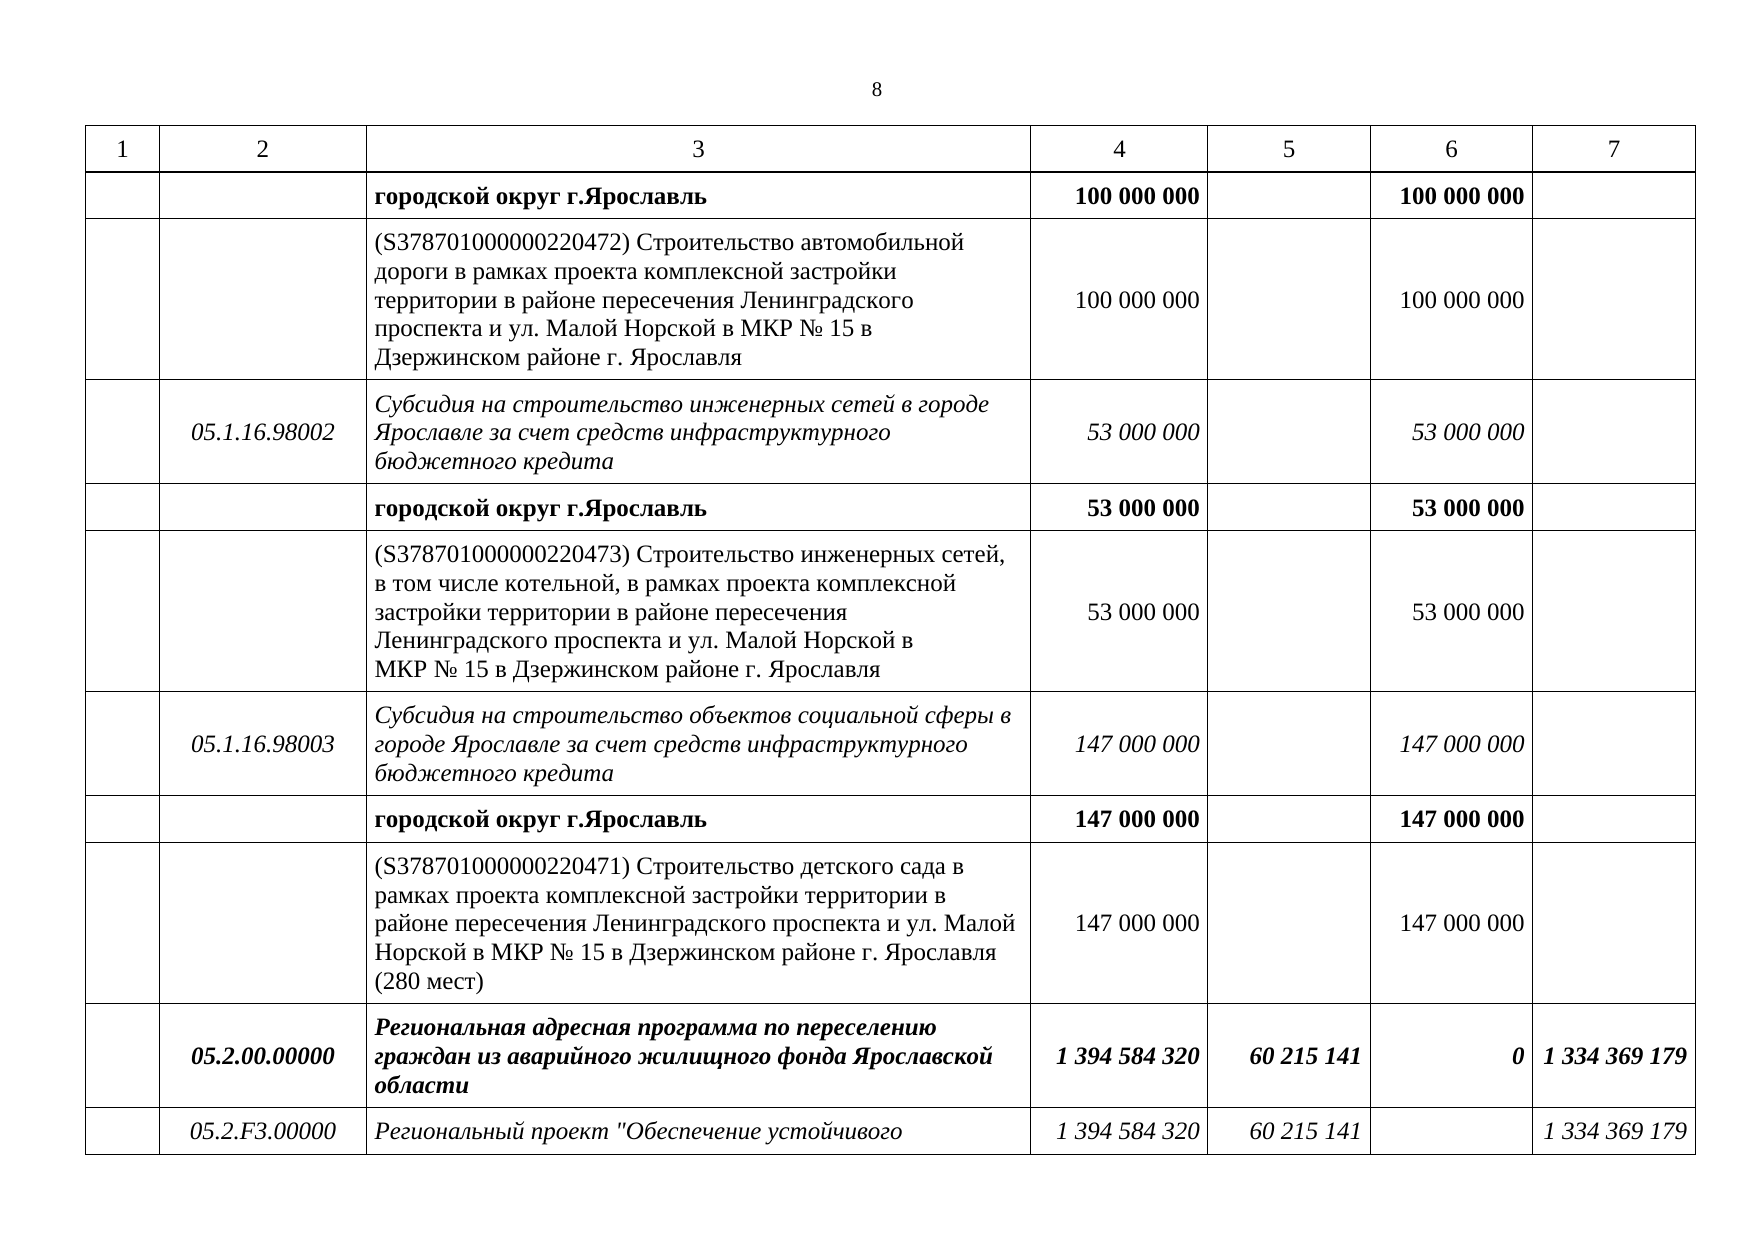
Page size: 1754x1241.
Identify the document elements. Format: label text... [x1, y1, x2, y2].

table_cell 1 394 584 320 [1031, 1004, 1207, 1107]
table_cell 147 000 000 [1031, 843, 1207, 1003]
table_cell [160, 173, 366, 218]
table_cell [1533, 843, 1695, 1003]
table_cell 05.2.F3.00000 [160, 1108, 366, 1153]
table_header [1533, 126, 1695, 171]
table_cell [1208, 843, 1370, 1003]
table_cell 147 000 000 [1371, 796, 1532, 842]
table_cell городской округ г.Ярославль [367, 796, 1030, 842]
table_header [86, 126, 159, 171]
table_cell [1533, 380, 1695, 483]
table_cell (S378701000000220473) Строительство инженерных сетей, в том числе котельной, в рамках проекта комплексной застройки территории в районе пересечения Ленинградского проспекта и ул. Малой Норской в МКР № 15 в Дзержинском районе г. Ярославля [367, 531, 1030, 691]
table_cell 53 000 000 [1371, 484, 1532, 530]
table_cell [86, 1108, 159, 1153]
table_cell [86, 219, 159, 379]
table_cell [86, 843, 159, 1003]
table_cell городской округ г.Ярославль [367, 173, 1030, 218]
table_cell [160, 843, 366, 1003]
table_cell 05.1.16.98002 [160, 380, 366, 483]
table_cell [160, 219, 366, 379]
table_cell 100 000 000 [1371, 219, 1532, 379]
table_cell 05.2.00.00000 [160, 1004, 366, 1107]
table_cell 0 [1371, 1004, 1532, 1107]
table_cell 53 000 000 [1031, 484, 1207, 530]
table_cell 60 215 141 [1208, 1004, 1370, 1107]
table_cell 53 000 000 [1031, 531, 1207, 691]
table_cell [1208, 484, 1370, 530]
table_cell [1533, 484, 1695, 530]
table_cell [160, 531, 366, 691]
table_cell [86, 484, 159, 530]
table_cell (S378701000000220472) Строительство автомобильной дороги в рамках проекта комплексной застройки территории в районе пересечения Ленинградского проспекта и ул. Малой Норской в МКР № 15 в Дзержинском районе г. Ярославля [367, 219, 1030, 379]
table_cell 1 334 369 179 [1533, 1004, 1695, 1107]
table_cell [86, 1004, 159, 1107]
table_cell 100 000 000 [1031, 173, 1207, 218]
table_cell 147 000 000 [1371, 692, 1532, 795]
table_cell [1208, 219, 1370, 379]
table_cell [1208, 380, 1370, 483]
table_cell [1533, 796, 1695, 842]
table_header [367, 126, 1030, 171]
table_cell 147 000 000 [1371, 843, 1532, 1003]
table_cell Субсидия на строительство объектов социальной сферы в городе Ярославле за счет средств инфраструктурного бюджетного кредита [367, 692, 1030, 795]
table_cell [86, 173, 159, 218]
table_cell 53 000 000 [1371, 380, 1532, 483]
table_cell 100 000 000 [1031, 219, 1207, 379]
table_cell [1533, 692, 1695, 795]
table_cell городской округ г.Ярославль [367, 484, 1030, 530]
table_cell [86, 531, 159, 691]
table_cell [1533, 219, 1695, 379]
table_cell [1533, 531, 1695, 691]
table_cell [1208, 692, 1370, 795]
table_cell 1 334 369 179 [1533, 1108, 1695, 1153]
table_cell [367, 1108, 1030, 1153]
table_header [1371, 126, 1532, 171]
table_cell 147 000 000 [1031, 692, 1207, 795]
table_cell 60 215 141 [1208, 1108, 1370, 1153]
table_cell 53 000 000 [1371, 531, 1532, 691]
table_cell 53 000 000 [1031, 380, 1207, 483]
table_cell [86, 796, 159, 842]
table_cell [1208, 796, 1370, 842]
table_header [1208, 126, 1370, 171]
table_header [160, 126, 366, 171]
table_cell Субсидия на строительство инженерных сетей в городе Ярославле за счет средств инфраструктурного бюджетного кредита [367, 380, 1030, 483]
table_cell (S378701000000220471) Строительство детского сада в рамках проекта комплексной застройки территории в районе пересечения Ленинградского проспекта и ул. Малой Норской в МКР № 15 в Дзержинском районе г. Ярославля (280 мест) [367, 843, 1030, 1003]
table_cell Региональная адресная программа по переселению граждан из аварийного жилищного фонда Ярославской области [367, 1004, 1030, 1107]
table_cell [86, 692, 159, 795]
table_cell [1371, 1108, 1532, 1153]
table_cell [160, 484, 366, 530]
table_header [1031, 126, 1207, 171]
table_cell 1 394 584 320 [1031, 1108, 1207, 1153]
table_cell [1208, 173, 1370, 218]
table_cell [160, 796, 366, 842]
table_cell 05.1.16.98003 [160, 692, 366, 795]
table_cell [1533, 173, 1695, 218]
table_cell [1208, 531, 1370, 691]
table_cell 147 000 000 [1031, 796, 1207, 842]
table_cell 100 000 000 [1371, 173, 1532, 218]
table_cell [86, 380, 159, 483]
